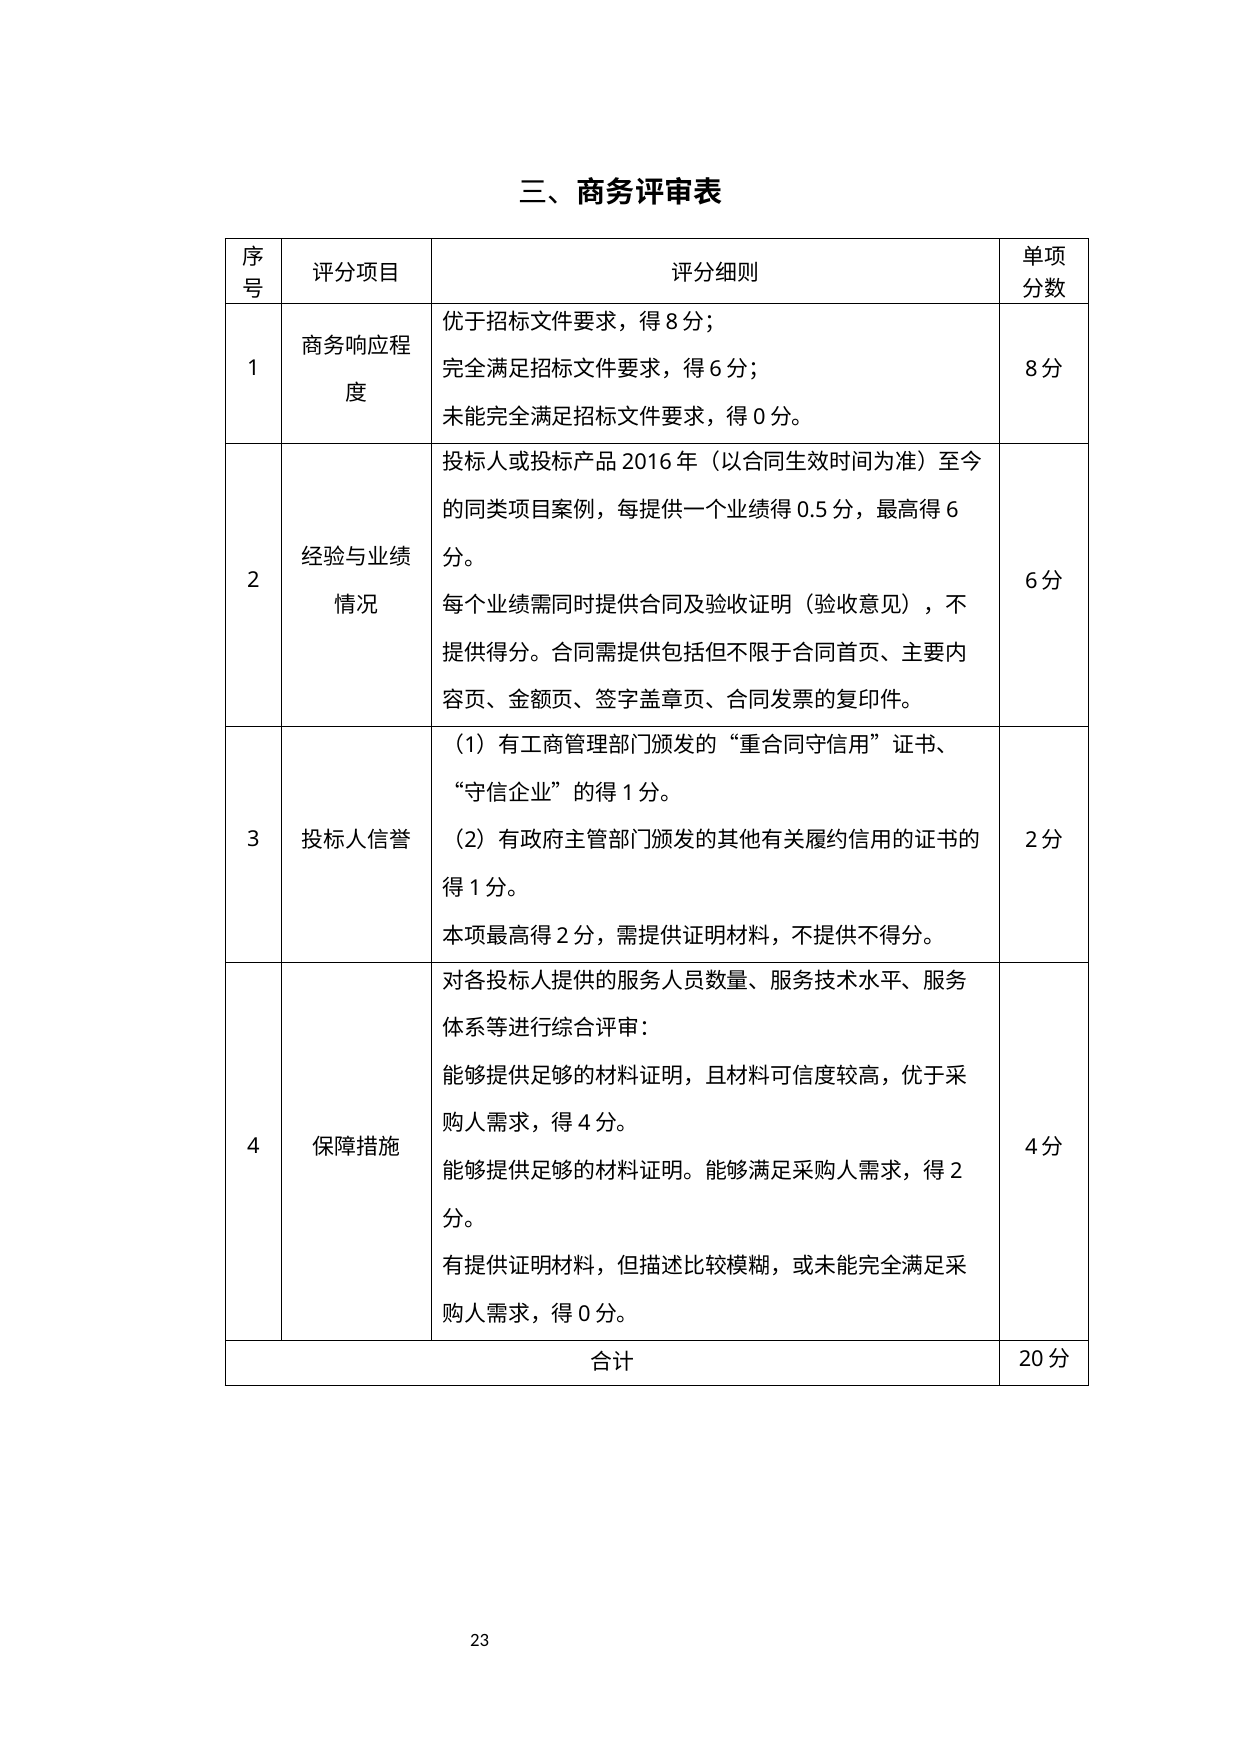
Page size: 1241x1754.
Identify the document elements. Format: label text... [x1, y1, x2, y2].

subtitle 三、商务评审表 [187, 168, 1053, 211]
table_cell 4 [226, 963, 281, 1340]
table_cell 6分 [1000, 444, 1088, 726]
table_header 评分项目 [282, 239, 431, 303]
table_header 评分细则 [432, 239, 999, 303]
table_cell 3 [226, 727, 281, 962]
table_cell 2 [226, 444, 281, 726]
table_cell 8分 [1000, 304, 1088, 443]
table_cell 合计 [226, 1341, 999, 1385]
table_header 单项 分数 [1000, 239, 1088, 303]
table_cell 20分 [1000, 1341, 1088, 1385]
table_cell 保障措施 [282, 963, 431, 1340]
table_cell 对各投标人提供的服务人员数量、服务技术水平、服务体系等进行综合评审： 能够提供足够的材料证明，且材料可信度较高，优于采购人需求，得4分。 能够提供足够的材料证明。能够满足采购人需求，得2分。 有提供证明材料，但描述比较模糊，或未能完全满足采购人需求，得0分。 [432, 963, 999, 1340]
table_cell 优于招标文件要求，得8分； 完全满足招标文件要求，得6分； 未能完全满足招标文件要求，得0分。 [432, 304, 999, 443]
table_header 序号 [226, 239, 281, 303]
table_cell 投标人信誉 [282, 727, 431, 962]
table_cell 投标人或投标产品2016年（以合同生效时间为准）至今的同类项目案例，每提供一个业绩得0.5分，最高得6分。 每个业绩需同时提供合同及验收证明（验收意见），不提供得分。合同需提供包括但不限于合同首页、主要内容页、金额页、签字盖章页、合同发票的复印件。 [432, 444, 999, 726]
table_cell 经验与业绩情况 [282, 444, 431, 726]
table_cell 2分 [1000, 727, 1088, 962]
table_cell （1）有工商管理部门颁发的“重合同守信用”证书、“守信企业”的得1分。 （2）有政府主管部门颁发的其他有关履约信用的证书的得1分。 本项最高得2分，需提供证明材料，不提供不得分。 [432, 727, 999, 962]
table_cell 4分 [1000, 963, 1088, 1340]
table_cell 1 [226, 304, 281, 443]
table_cell 商务响应程度 [282, 304, 431, 443]
